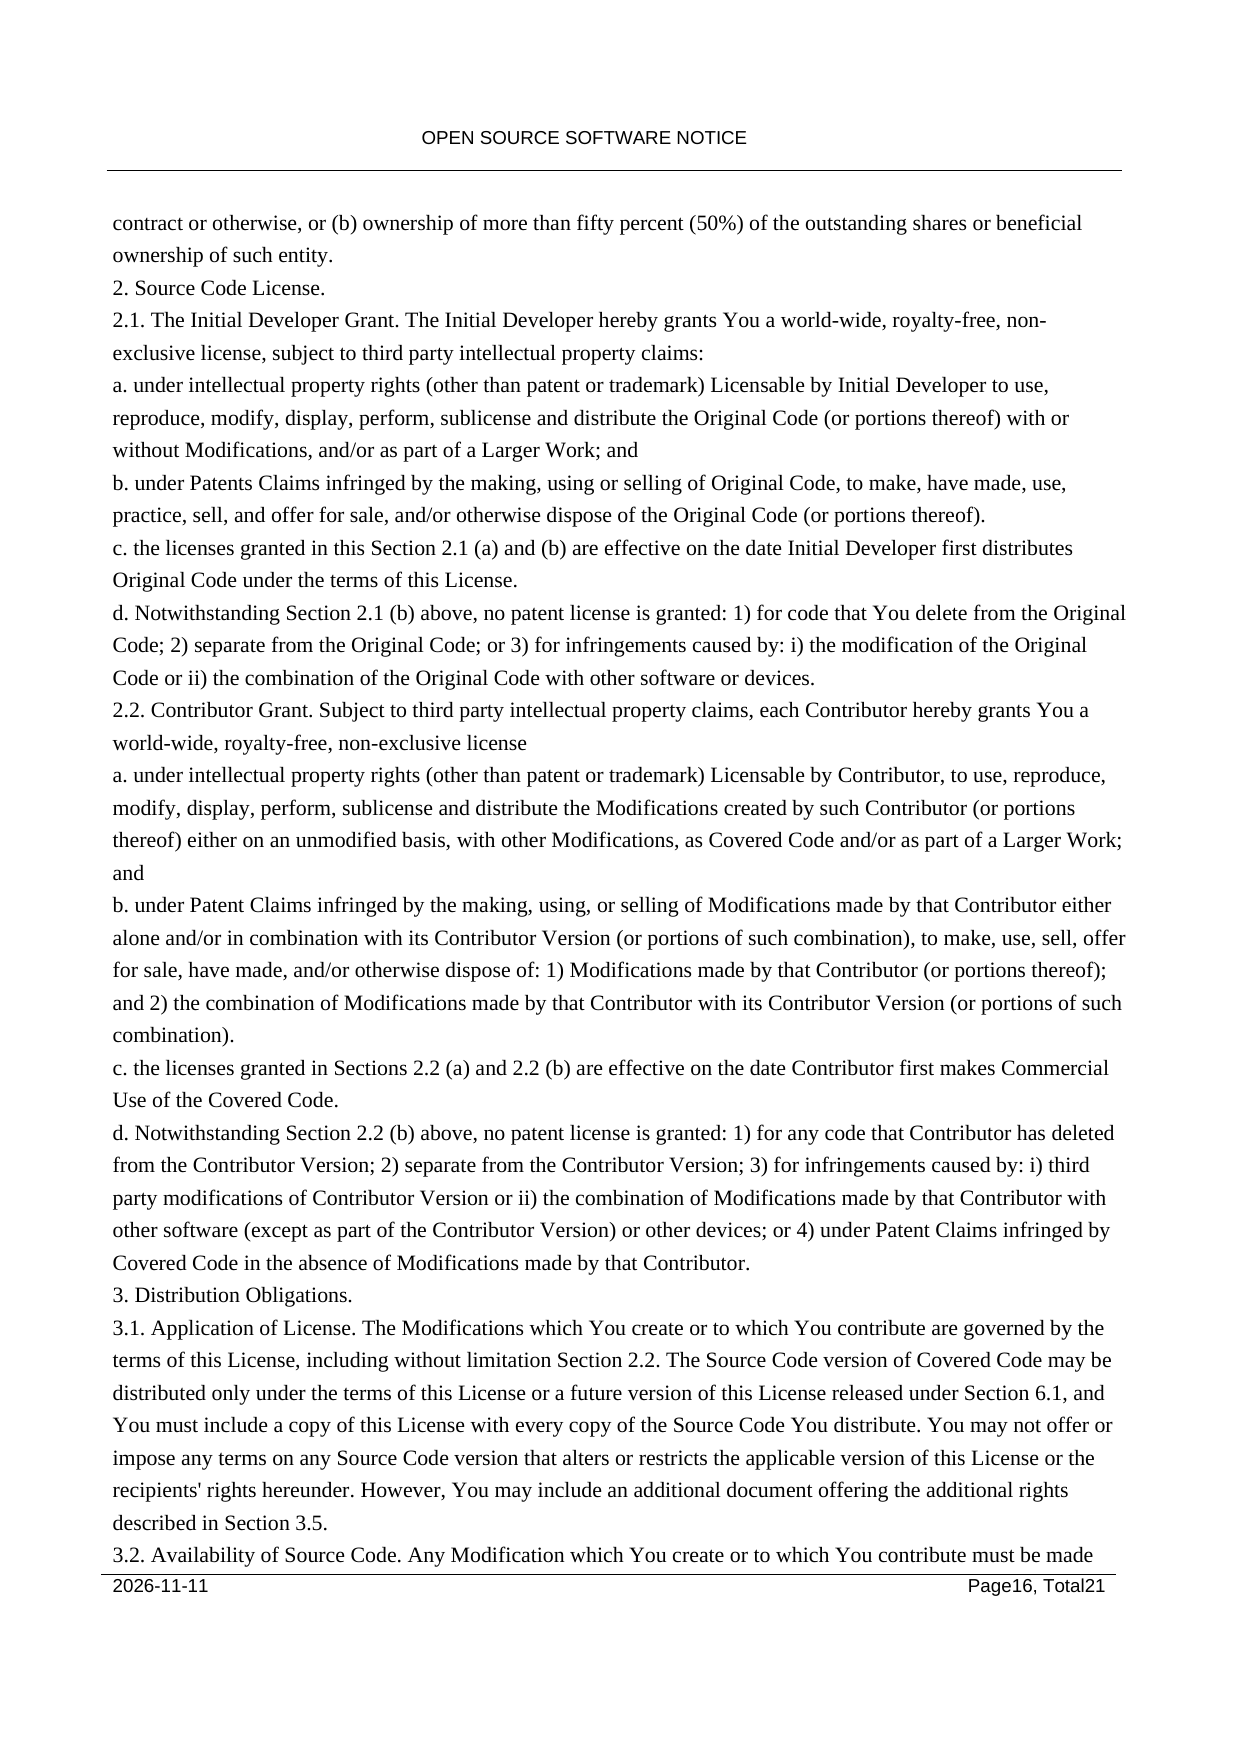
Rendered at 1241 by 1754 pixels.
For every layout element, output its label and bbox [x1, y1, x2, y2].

text [112, 206, 1128, 1571]
